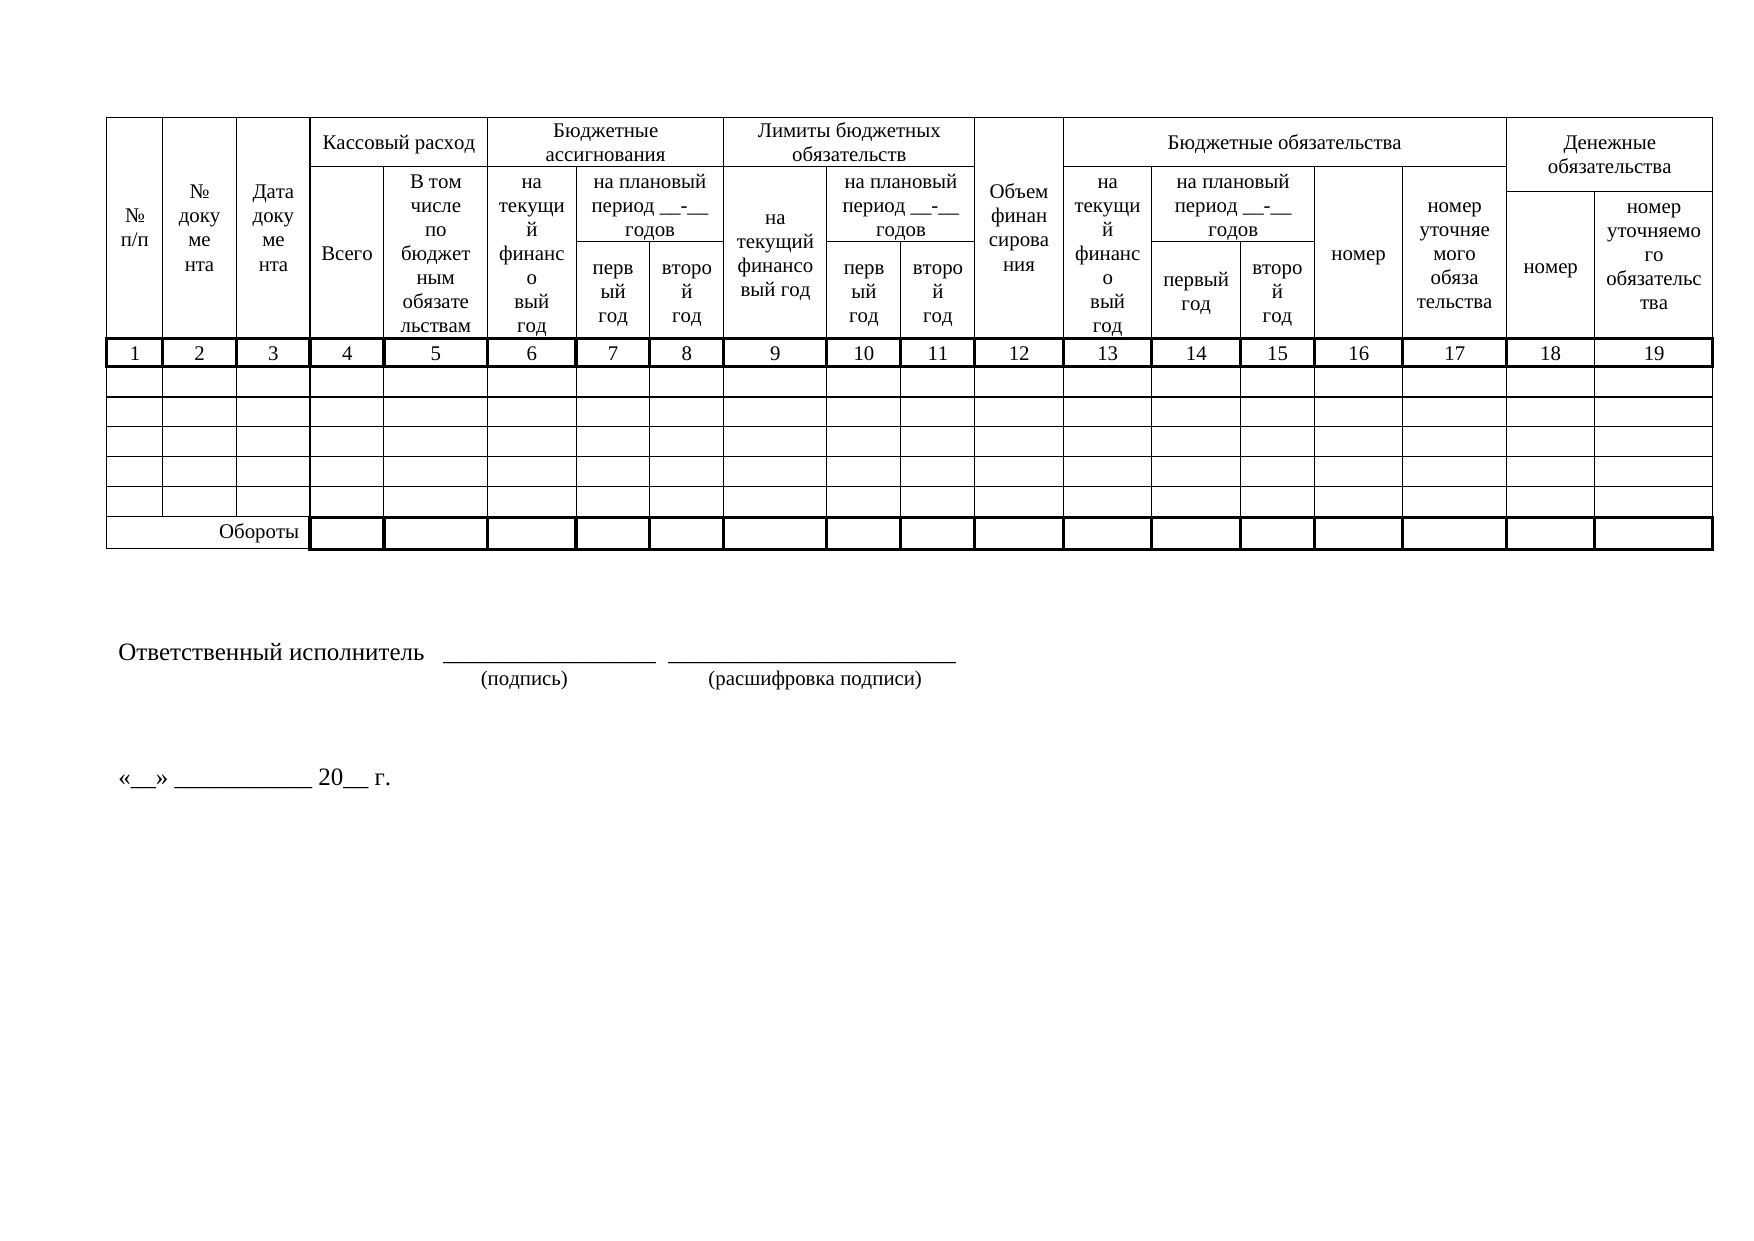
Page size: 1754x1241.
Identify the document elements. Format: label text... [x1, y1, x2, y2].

table_cell [1315, 368, 1402, 396]
table_cell первый год [577, 242, 649, 337]
table_header Денежные обязательства [1507, 118, 1712, 191]
table_cell [725, 519, 825, 547]
table_cell [1241, 457, 1314, 486]
table_cell [1507, 398, 1594, 426]
table_cell [1595, 487, 1712, 516]
table_cell [1241, 398, 1314, 426]
table_cell Обороты [107, 517, 308, 547]
table_cell [1507, 487, 1594, 516]
table_cell [827, 427, 900, 456]
table_cell [311, 398, 383, 426]
table_cell [650, 487, 723, 516]
table_header № докуме нта [163, 118, 236, 337]
table_cell [1595, 427, 1712, 456]
table_cell 8 [651, 340, 722, 364]
table_cell второй год [1241, 242, 1314, 337]
table_cell номер [1507, 192, 1594, 337]
table_cell [578, 519, 648, 547]
table_header Объем финан сирова ния [975, 118, 1063, 337]
table_cell [488, 368, 576, 396]
table_cell на текущий финансо вый год [1064, 167, 1151, 337]
table_cell 1 [108, 340, 161, 364]
table_cell первый год [827, 242, 900, 337]
table_cell [311, 368, 383, 396]
table_cell [237, 427, 309, 456]
table_cell [1065, 519, 1150, 547]
table_cell [237, 398, 309, 426]
table_cell [1403, 368, 1506, 396]
table_cell [163, 427, 236, 456]
table_cell [827, 487, 900, 516]
table_header Лимиты бюджетных обязательств [724, 118, 974, 166]
table_cell [107, 368, 162, 396]
table_cell [1152, 457, 1240, 486]
table_cell первый год [1152, 242, 1240, 337]
table_cell [577, 368, 649, 396]
table_header Бюджетные обязательства [1064, 118, 1506, 166]
table_cell 10 [828, 340, 899, 364]
table_cell [1595, 368, 1712, 396]
table_cell 18 [1508, 340, 1594, 364]
table_cell 16 [1316, 340, 1401, 364]
table_cell [163, 368, 236, 396]
table_cell [1242, 519, 1313, 547]
table_cell [1153, 519, 1239, 547]
table_cell [488, 457, 576, 486]
table_cell 15 [1242, 340, 1313, 364]
table_cell [724, 427, 826, 456]
table_cell [1315, 457, 1402, 486]
table_cell второй год [650, 242, 723, 337]
table_cell [237, 368, 309, 396]
table_cell [488, 398, 576, 426]
table_cell [107, 427, 162, 456]
table_cell [902, 519, 973, 547]
table_cell [488, 427, 576, 456]
table_header № п/п [107, 118, 162, 337]
table_cell 4 [312, 340, 382, 364]
table_cell [384, 487, 487, 516]
table_cell [1315, 487, 1402, 516]
table_cell [975, 457, 1063, 486]
table_cell [827, 457, 900, 486]
table_cell [107, 457, 162, 486]
table_cell номер [1315, 167, 1402, 337]
text Ответственный исполнитель _________________ _______________________ [118, 637, 1695, 666]
table_cell [1404, 519, 1505, 547]
table_cell [901, 487, 974, 516]
table_header Кассовый расход [311, 118, 487, 166]
table_cell 14 [1153, 340, 1239, 364]
table_cell [827, 398, 900, 426]
table_cell [1508, 519, 1593, 547]
table_cell [488, 487, 576, 516]
table_cell 6 [489, 340, 574, 364]
table_cell [901, 398, 974, 426]
table_cell [384, 457, 487, 486]
table_cell [1403, 457, 1506, 486]
table_cell [1064, 398, 1151, 426]
table_header Дата докуме нта [237, 118, 309, 337]
table_cell [1152, 487, 1240, 516]
table_cell [1241, 487, 1314, 516]
table_cell [1152, 398, 1240, 426]
table_cell номер уточняемого обязательства [1595, 192, 1712, 337]
table_cell 5 [386, 340, 486, 364]
table_cell [1064, 368, 1151, 396]
table_cell [1507, 368, 1594, 396]
table_cell [577, 487, 649, 516]
table_cell [1507, 427, 1594, 456]
table_cell [311, 487, 383, 516]
table_cell [577, 398, 649, 426]
table_cell [901, 427, 974, 456]
table_cell [975, 368, 1063, 396]
table_cell [901, 457, 974, 486]
table_cell на плановый период __-__ годов [577, 167, 723, 241]
table_cell 3 [238, 340, 308, 364]
table_cell 9 [725, 340, 825, 364]
table_cell на плановый период __-__ годов [827, 167, 974, 241]
table_cell [1403, 487, 1506, 516]
table_cell [975, 487, 1063, 516]
table_cell [975, 398, 1063, 426]
text «__» ___________ 20__ г. [118, 762, 1695, 791]
table_cell [386, 519, 486, 547]
table_cell [237, 457, 309, 486]
table_cell [163, 487, 236, 516]
table_cell [1403, 398, 1506, 426]
table_cell 2 [164, 340, 235, 364]
table_cell [163, 457, 236, 486]
table_cell [724, 368, 826, 396]
table_cell [1064, 427, 1151, 456]
table_cell [384, 398, 487, 426]
table_cell [650, 368, 723, 396]
table_cell [577, 457, 649, 486]
table_cell на текущий финансо вый год [724, 167, 826, 337]
table_header Бюджетные ассигнования [488, 118, 723, 166]
table_cell [237, 487, 309, 516]
table_cell 12 [976, 340, 1062, 364]
table_cell на текущий финансо вый год [488, 167, 576, 337]
table_cell 11 [902, 340, 973, 364]
table_cell 13 [1065, 340, 1150, 364]
table_cell [1316, 519, 1401, 547]
table_cell [724, 398, 826, 426]
table_cell [1507, 457, 1594, 486]
table_cell номер уточняе мого обяза тельства [1403, 167, 1506, 337]
table_cell В том числе по бюджет ным обязате льствам [384, 167, 487, 337]
table_cell [311, 457, 383, 486]
table_cell второй год [901, 242, 974, 337]
table_cell [1403, 427, 1506, 456]
table_cell [651, 519, 722, 547]
table_cell [384, 368, 487, 396]
table_cell [901, 368, 974, 396]
table_cell [1064, 457, 1151, 486]
table_cell [650, 427, 723, 456]
table_cell [828, 519, 899, 547]
table_cell [577, 427, 649, 456]
text (подпись) (расшифровка подписи) [118, 666, 1695, 689]
table_cell [1315, 398, 1402, 426]
table_cell [1152, 368, 1240, 396]
table_cell [1315, 427, 1402, 456]
table_cell [827, 368, 900, 396]
table_cell [650, 457, 723, 486]
table_cell [163, 398, 236, 426]
table_cell [311, 427, 383, 456]
table_cell 17 [1404, 340, 1505, 364]
table_cell [107, 398, 162, 426]
table_cell на плановый период __-__ годов [1152, 167, 1314, 241]
table_cell [489, 519, 574, 547]
table_cell [1595, 398, 1712, 426]
table_cell [724, 457, 826, 486]
table_cell [650, 398, 723, 426]
table_cell [107, 487, 162, 516]
table_cell [1241, 368, 1314, 396]
table_cell [1241, 427, 1314, 456]
table_cell 19 [1595, 340, 1711, 364]
table_cell [976, 519, 1062, 547]
table_cell [1152, 427, 1240, 456]
table_cell [1596, 519, 1711, 547]
table_cell [312, 519, 382, 547]
table_cell Всего [311, 167, 383, 337]
table_cell [975, 427, 1063, 456]
table_cell 7 [578, 340, 648, 364]
table_cell [1064, 487, 1151, 516]
table_cell [1595, 457, 1712, 486]
table_cell [724, 487, 826, 516]
table_cell [384, 427, 487, 456]
